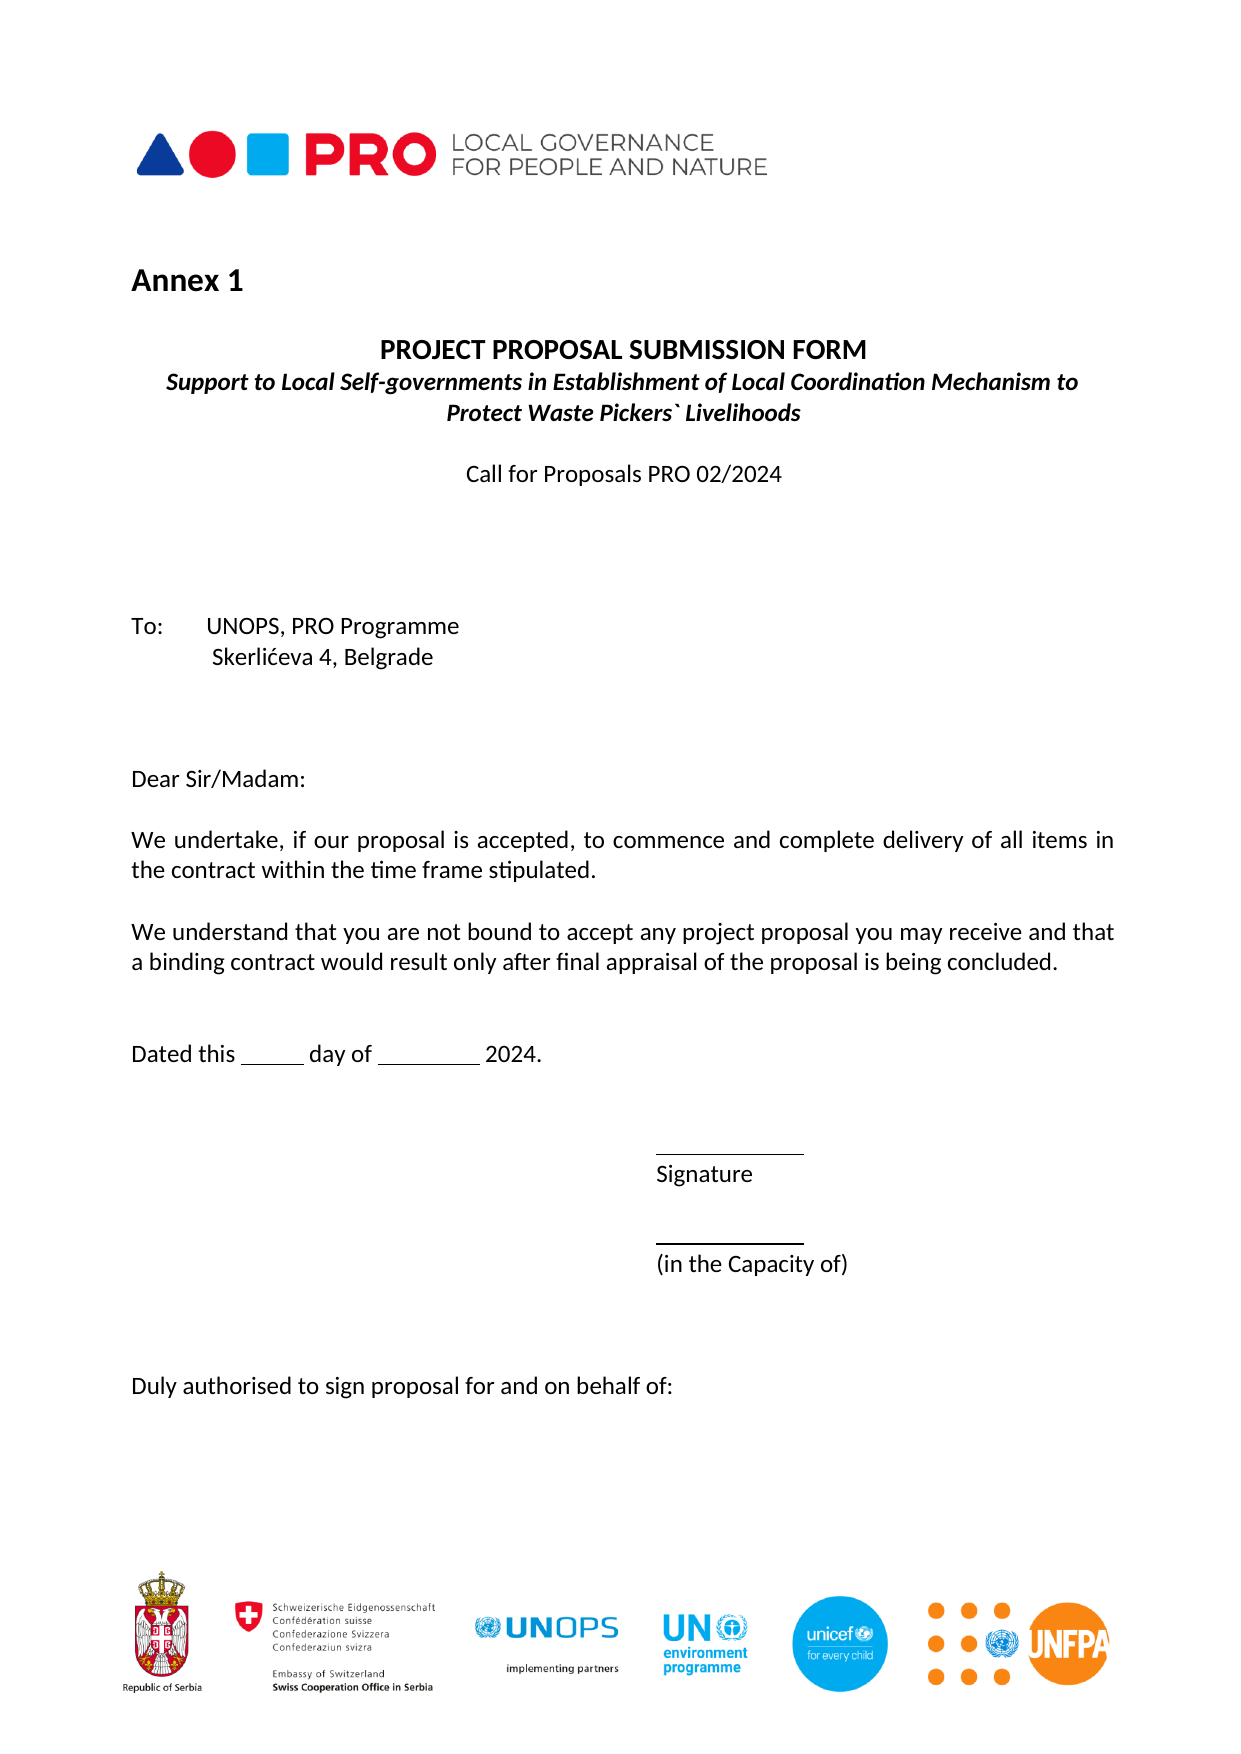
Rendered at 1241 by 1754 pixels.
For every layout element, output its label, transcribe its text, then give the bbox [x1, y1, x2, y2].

text Dated this day of 2024. [131, 1038, 1116, 1068]
subtitle PROJECT PROPOSAL SUBMISSION FORM [131, 331, 1116, 366]
text To: UNOPS, PRO Programme [131, 611, 1116, 641]
text (in the Capacity of) [131, 1248, 1116, 1278]
text We understand that you are not bound to accept any project proposal you may receive and that a binding contract would result only after final appraisal of the proposal is being concluded. [131, 916, 1116, 977]
text Support to Local Self-governments in Establishment of Local Coordination Mechanism to Protect Waste Pickers` Livelihoods [131, 366, 1116, 427]
text Duly authorised to sign proposal for and on behalf of: [131, 1370, 1116, 1401]
text Dear Sir/Madam: [131, 763, 1116, 794]
text Skerlićeva 4, Belgrade [131, 641, 1116, 672]
text Signature [131, 1158, 1116, 1189]
subtitle Annex 1 [131, 259, 1116, 300]
picture [1, 1559, 1233, 1754]
text We undertake, if our proposal is accepted, to commence and complete delivery of all items in the contract within the time frame stipulated. [131, 824, 1116, 885]
picture [8, 1, 1240, 221]
text Call for Proposals PRO 02/2024 [131, 458, 1116, 488]
